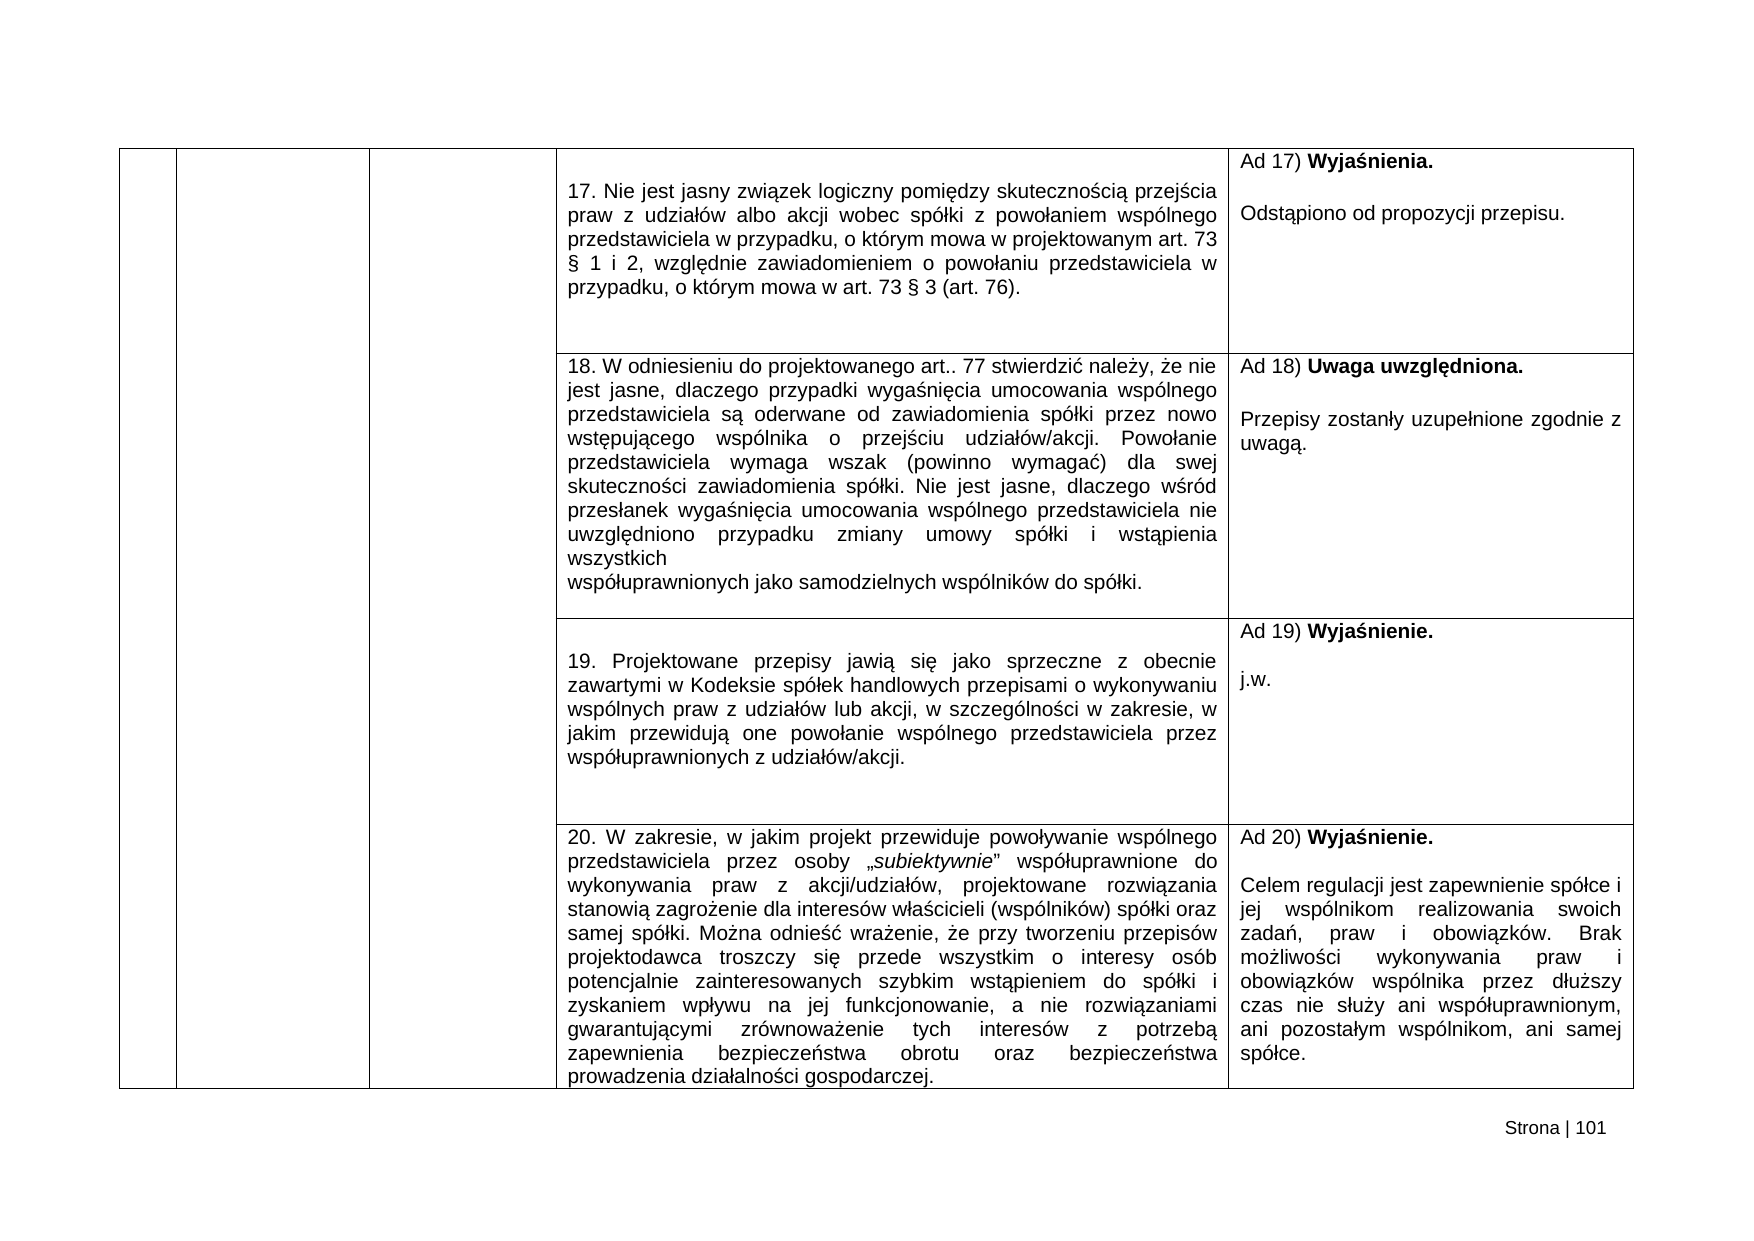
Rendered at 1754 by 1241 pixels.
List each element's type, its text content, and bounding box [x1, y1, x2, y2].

table_cell Ad 17) Wyjaśnienia. Odstąpiono od propozycji przepisu. [1229, 149, 1633, 353]
table_cell Ad 18) Uwaga uwzględniona. Przepisy zostanły uzupełnione zgodnie z uwagą. [1229, 354, 1633, 618]
table_cell 17. Nie jest jasny związek logiczny pomiędzy skutecznością przejścia praw z udziałów albo akcji wobec spółki z powołaniem wspólnego przedstawiciela w przypadku, o którym mowa w projektowanym art. 73 § 1 i 2, względnie zawiadomieniem o powołaniu przedstawiciela w przypadku, o którym mowa w art. 73 § 3 (art. 76). [557, 149, 1228, 353]
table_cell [557, 825, 1228, 1088]
table_cell 19. Projektowane przepisy jawią się jako sprzeczne z obecnie zawartymi w Kodeksie spółek handlowych przepisami o wykonywaniu wspólnych praw z udziałów lub akcji, w szczególności w zakresie, w jakim przewidują one powołanie wspólnego przedstawiciela przez współuprawnionych z udziałów/akcji. [557, 619, 1228, 824]
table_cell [1229, 825, 1633, 1088]
table_cell 18. W odniesieniu do projektowanego art.. 77 stwierdzić należy, że nie jest jasne, dlaczego przypadki wygaśnięcia umocowania wspólnego przedstawiciela są oderwane od zawiadomienia spółki przez nowo wstępującego wspólnika o przejściu udziałów/akcji. Powołanie przedstawiciela wymaga wszak (powinno wymagać) dla swej skuteczności zawiadomienia spółki. Nie jest jasne, dlaczego wśród przesłanek wygaśnięcia umocowania wspólnego przedstawiciela nie uwzględniono przypadku zmiany umowy spółki i wstąpienia wszystkich współuprawnionych jako samodzielnych wspólników do spółki. [557, 354, 1228, 618]
table_cell Ad 19) Wyjaśnienie. j.w. [1229, 619, 1633, 824]
